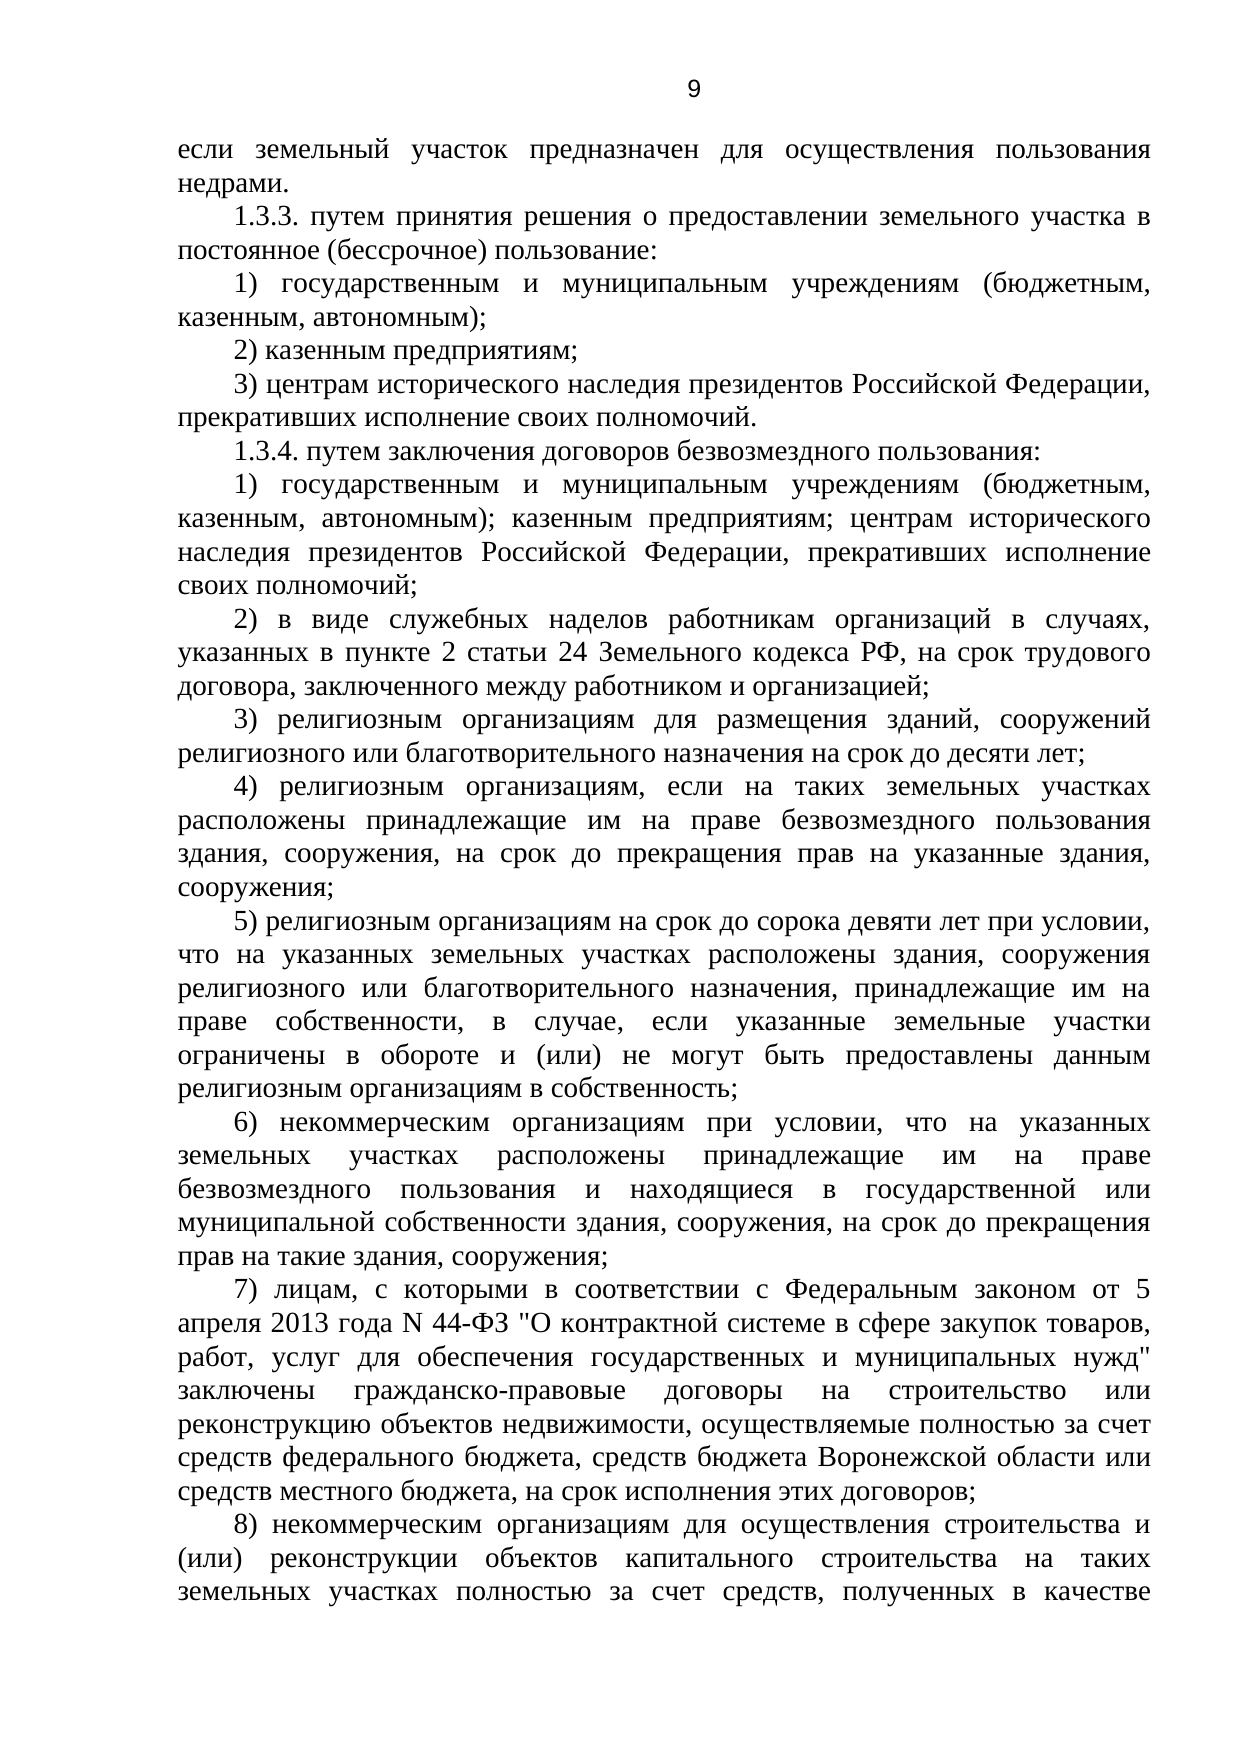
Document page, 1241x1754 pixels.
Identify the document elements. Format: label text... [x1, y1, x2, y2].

text 1.3.4. путем заключения договоров безвозмездного пользования: [177, 433, 1152, 467]
text 1.3.3. путем принятия решения о предоставлении земельного участка в постоянное (бессрочное) пользование: [177, 198, 1152, 265]
text 2) в виде служебных наделов работникам организаций в случаях, указанных в пункте 2 статьи 24 Земельного кодекса РФ, на срок трудового договора, заключенного между работником и организацией; [177, 601, 1152, 701]
text 4) религиозным организациям, если на таких земельных участках расположены принадлежащие им на праве безвозмездного пользования здания, сооружения, на срок до прекращения прав на указанные здания, сооружения; [177, 768, 1152, 903]
text 7) лицам, с которыми в соответствии с Федеральным законом от 5 апреля 2013 года N 44-ФЗ "О контрактной системе в сфере закупок товаров, работ, услуг для обеспечения государственных и муниципальных нужд" заключены гражданско-правовые договоры на строительство или реконструкцию объектов недвижимости, осуществляемые полностью за счет средств федерального бюджета, средств бюджета Воронежской области или средств местного бюджета, на срок исполнения этих договоров; [177, 1272, 1152, 1506]
text 3) центрам исторического наследия президентов Российской Федерации, прекративших исполнение своих полномочий. [177, 366, 1152, 433]
text 2) казенным предприятиям; [177, 332, 1152, 366]
text 5) религиозным организациям на срок до сорока девяти лет при условии, что на указанных земельных участках расположены здания, сооружения религиозного или благотворительного назначения, принадлежащие им на праве собственности, в случае, если указанные земельные участки ограничены в обороте и (или) не могут быть предоставлены данным религиозным организациям в собственность; [177, 903, 1152, 1104]
text 1) государственным и муниципальным учреждениям (бюджетным, казенным, автономным); [177, 265, 1152, 332]
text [177, 1506, 1152, 1607]
text 1) государственным и муниципальным учреждениям (бюджетным, казенным, автономным); казенным предприятиям; центрам исторического наследия президентов Российской Федерации, прекративших исполнение своих полномочий; [177, 467, 1152, 601]
text 3) религиозным организациям для размещения зданий, сооружений религиозного или благотворительного назначения на срок до десяти лет; [177, 701, 1152, 768]
text 6) некоммерческим организациям при условии, что на указанных земельных участках расположены принадлежащие им на праве безвозмездного пользования и находящиеся в государственной или муниципальной собственности здания, сооружения, на срок до прекращения прав на такие здания, сооружения; [177, 1104, 1152, 1272]
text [177, 131, 1152, 198]
